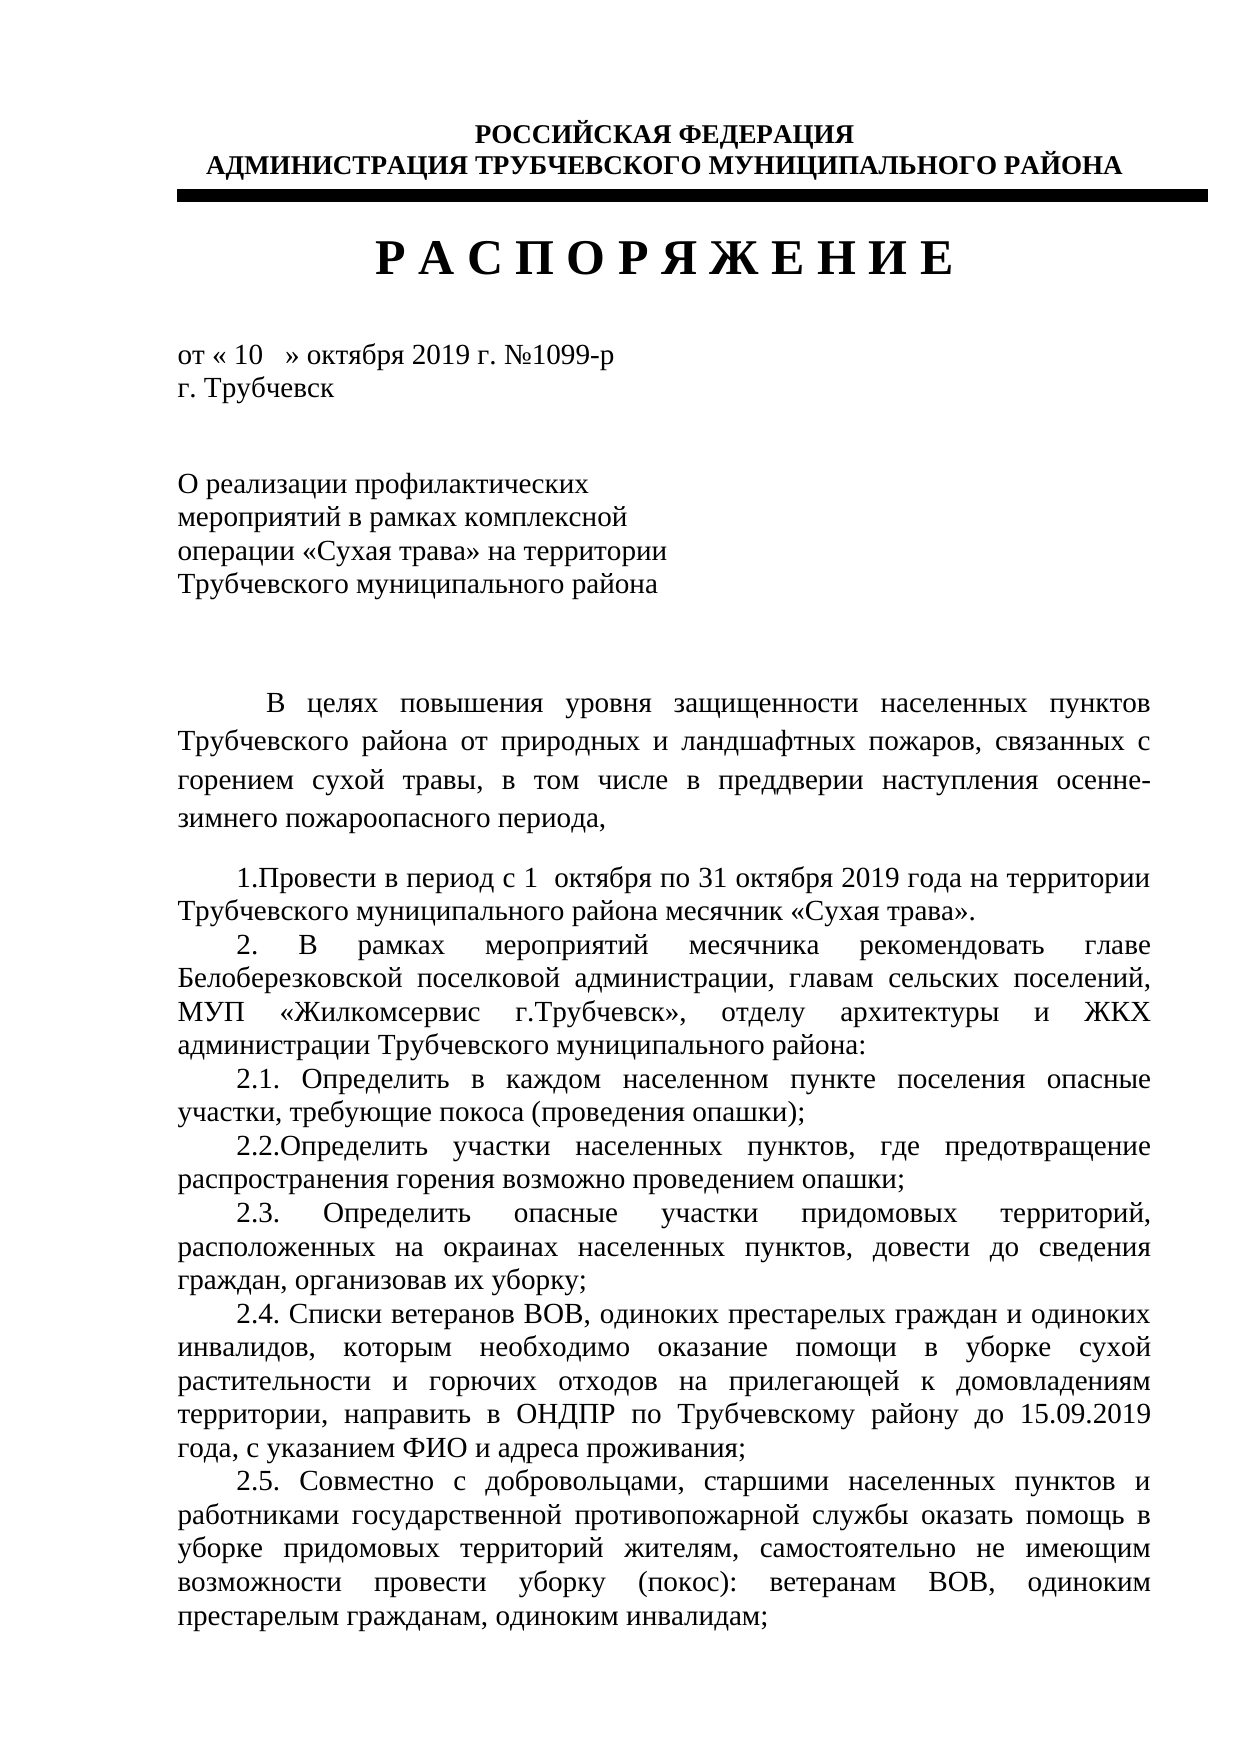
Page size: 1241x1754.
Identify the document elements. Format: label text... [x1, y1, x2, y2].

text 2.4. Списки ветеранов ВОВ, одиноких престарелых граждан и одиноких инвалидов, которым необходимо оказание помощи в уборке сухой растительности и горючих отходов на прилегающей к домовладениям территории, направить в ОНДПР по Трубчевскому району до 15.09.2019 года, с указанием ФИО и адреса проживания; [177, 1296, 1152, 1463]
text АДМИНИСТРАЦИЯ ТРУБЧЕВСКОГО МУНИЦИПАЛЬНОГО РАЙОНА [177, 149, 1152, 180]
text 2.5. Совместно с добровольцами, старшими населенных пунктов и работниками государственной противопожарной службы оказать помощь в уборке придомовых территорий жителям, самостоятельно не имеющим возможности провести уборку (покос): ветеранам ВОВ, одиноким престарелым гражданам, одиноким инвалидам; [177, 1463, 1152, 1631]
text Р А С П О Р Я Ж Е Н И Е [177, 228, 1152, 285]
text В целях повышения уровня защищенности населенных пунктов Трубчевского района от природных и ландшафтных пожаров, связанных с горением сухой травы, в том числе в преддверии наступления осенне-зимнего пожароопасного периода, [177, 685, 1152, 834]
text г. Трубчевск [177, 371, 1152, 404]
text 2.2.Определить участки населенных пунктов, где предотвращение распространения горения возможно проведением опашки; [177, 1128, 1152, 1195]
text 2.1. Определить в каждом населенном пункте поселения опасные участки, требующие покоса (проведения опашки); [177, 1061, 1152, 1128]
text 2.3. Определить опасные участки придомовых территорий, расположенных на окраинах населенных пунктов, довести до сведения граждан, организовав их уборку; [177, 1195, 1152, 1296]
text О реализации профилактических мероприятий в рамках комплексной операции «Сухая трава» на территории Трубчевского муниципального района [177, 466, 723, 600]
text 1.Провести в период с 1 октября по 31 октября 2019 года на территории Трубчевского муниципального района месячник «Сухая трава». [177, 860, 1152, 927]
text РОССИЙСКАЯ ФЕДЕРАЦИЯ [177, 118, 1152, 149]
text 2. В рамках мероприятий месячника рекомендовать главе Белоберезковской поселковой администрации, главам сельских поселений, МУП «Жилкомсервис г.Трубчевск», отделу архитектуры и ЖКХ администрации Трубчевского муниципального района: [177, 927, 1152, 1061]
text от « 10 » октября 2019 г. №1099-р [177, 337, 1152, 371]
